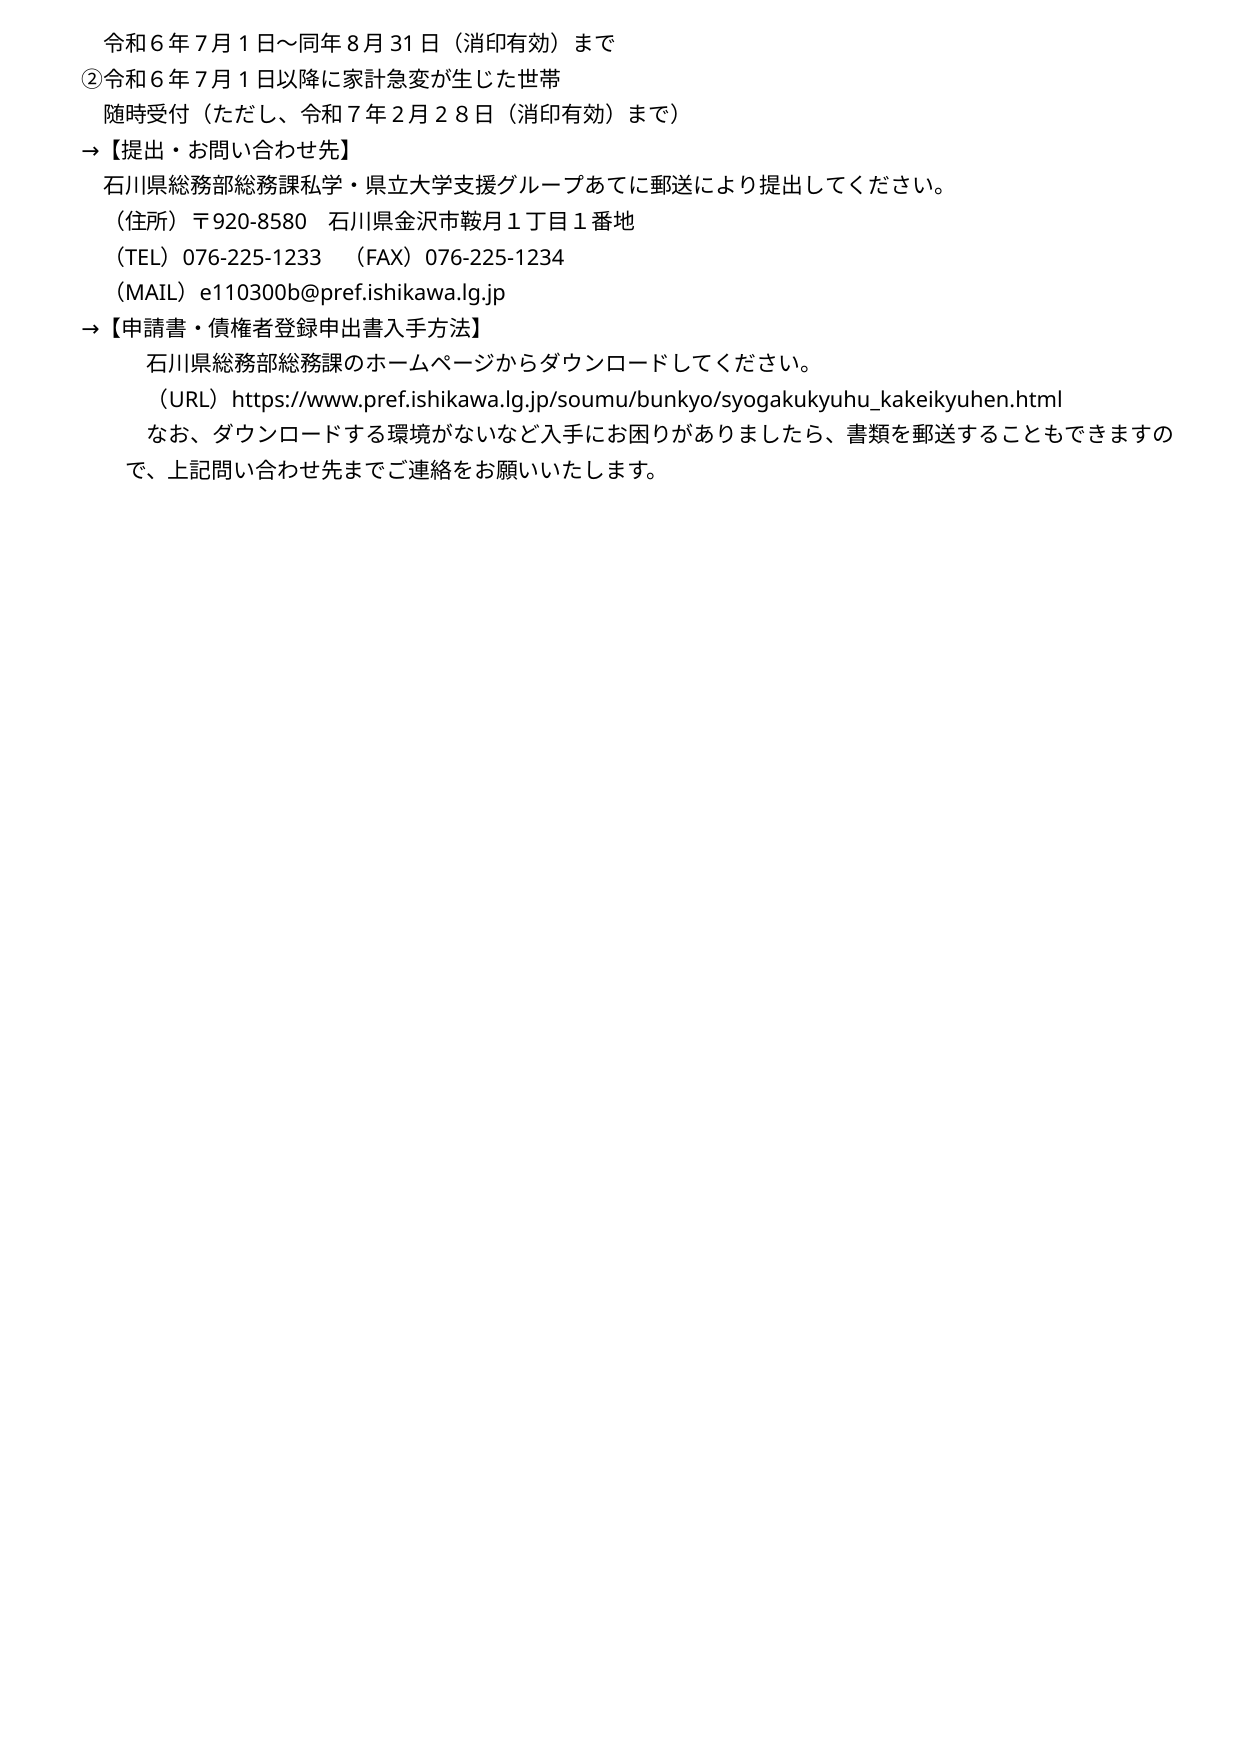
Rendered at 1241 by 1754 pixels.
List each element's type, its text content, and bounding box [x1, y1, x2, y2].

text （TEL）076-225-1233 （FAX）076-225-1234 [59, 238, 1181, 273]
text →【提出・お問い合わせ先】 [81, 131, 1181, 167]
text なお、ダウンロードする環境がないなど入手にお困りがありましたら、書類を郵送することもできますので、上記問い合わせ先までご連絡をお願いいたします。 [59, 415, 1181, 486]
text 石川県総務部総務課私学・県立大学支援グループあてに郵送により提出してください。 [59, 167, 1181, 202]
text （URL）https://www.pref.ishikawa.lg.jp/soumu/bunkyo/syogakukyuhu_kakeikyuhen.html [59, 380, 1181, 415]
text 令和６年7月1日～同年8月31日（消印有効）まで [59, 24, 1181, 60]
text 随時受付（ただし、令和７年2月2８日（消印有効）まで） [59, 96, 1181, 131]
text ②令和６年7月1日以降に家計急変が生じた世帯 [59, 60, 1181, 96]
text →【申請書・債権者登録申出書入手方法】 [59, 309, 1181, 344]
text （住所）〒920-8580 石川県金沢市鞍月１丁目１番地 [59, 202, 1181, 238]
text 石川県総務部総務課のホームページからダウンロードしてください。 [59, 344, 1181, 380]
text （MAIL）e110300b@pref.ishikawa.lg.jp [59, 273, 1181, 309]
